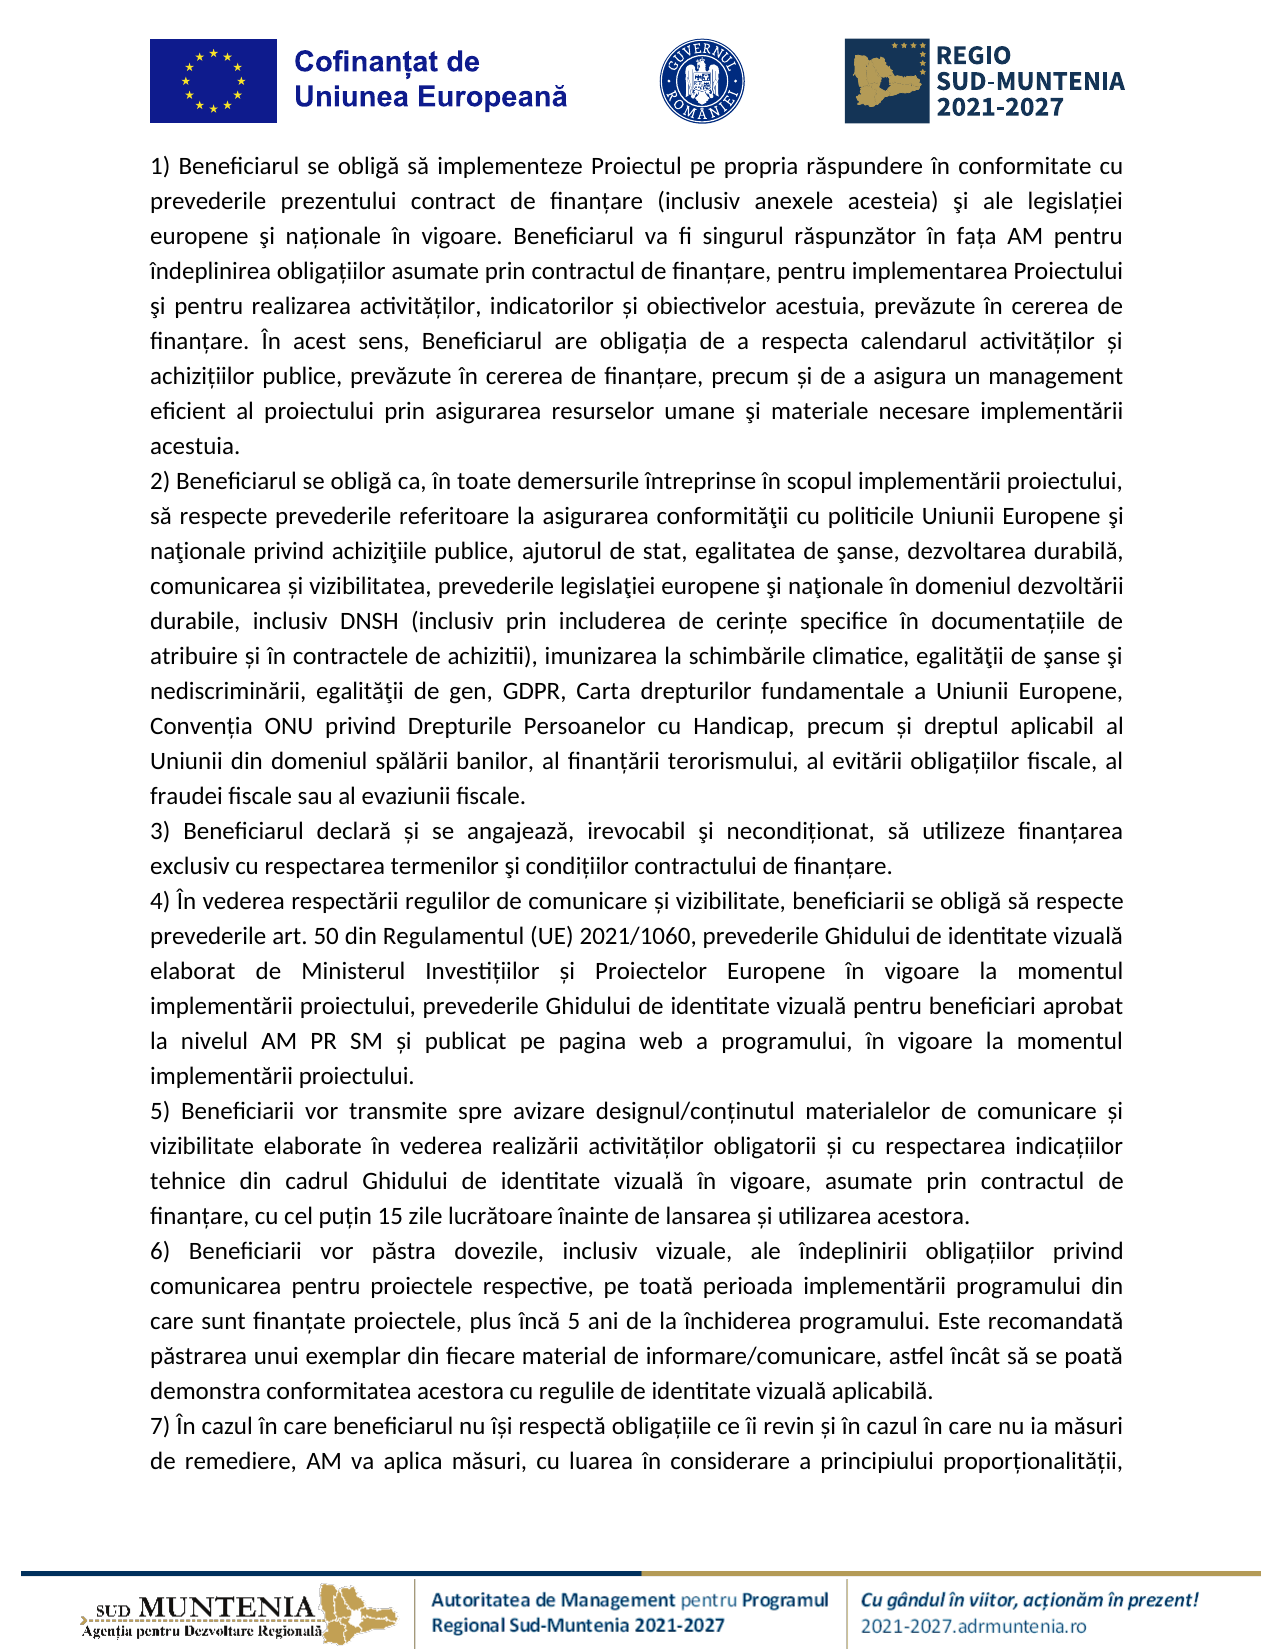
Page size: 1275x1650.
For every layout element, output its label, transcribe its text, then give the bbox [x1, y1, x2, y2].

text 5) Beneficiarii vor transmite spre avizare designul/conținutul materialelor de comunicare și vizibilitate elaborate în vederea realizării activităților obligatorii și cu respectarea indicațiilor tehnice din cadrul Ghidului de identitate vizuală în vigoare, asumate prin contractul de finanțare, cu cel puțin 15 zile lucrătoare înainte de lansarea și utilizarea acestora. [150, 1095, 1125, 1231]
text 1) Beneficiarul se obligă să implementeze Proiectul pe propria răspundere în conformitate cu prevederile prezentului contract de finanțare (inclusiv anexele acesteia) şi ale legislației europene şi naționale în vigoare. Beneficiarul va fi singurul răspunzător în fața AM pentru îndeplinirea obligațiilor asumate prin contractul de finanțare, pentru implementarea Proiectului şi pentru realizarea activităților, indicatorilor și obiectivelor acestuia, prevăzute în cererea de finanțare. În acest sens, Beneficiarul are obligația de a respecta calendarul activităților și achizițiilor publice, prevăzute în cererea de finanțare, precum și de a asigura un management eficient al proiectului prin asigurarea resurselor umane şi materiale necesare implementării acestuia. [150, 150, 1125, 461]
text 4) În vederea respectării regulilor de comunicare și vizibilitate, beneficiarii se obligă să respecte prevederile art. 50 din Regulamentul (UE) 2021/1060, prevederile Ghidului de identitate vizuală elaborat de Ministerul Investițiilor și Proiectelor Europene în vigoare la momentul implementării proiectului, prevederile Ghidului de identitate vizuală pentru beneficiari aprobat la nivelul AM PR SM și publicat pe pagina web a programului, în vigoare la momentul implementării proiectului. [150, 885, 1125, 1091]
text 6) Beneficiarii vor păstra dovezile, inclusiv vizuale, ale îndeplinirii obligațiilor privind comunicarea pentru proiectele respective, pe toată perioada implementării programului din care sunt finanțate proiectele, plus încă 5 ani de la închiderea programului. Este recomandată păstrarea unui exemplar din fiecare material de informare/comunicare, astfel încât să se poată demonstra conformitatea acestora cu regulile de identitate vizuală aplicabilă. [150, 1235, 1125, 1406]
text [150, 1410, 1125, 1476]
picture [21, 1571, 1262, 1650]
text 2) Beneficiarul se obligă ca, în toate demersurile întreprinse în scopul implementării proiectului, să respecte prevederile referitoare la asigurarea conformităţii cu politicile Uniunii Europene şi naţionale privind achiziţiile publice, ajutorul de stat, egalitatea de şanse, dezvoltarea durabilă, comunicarea și vizibilitatea, prevederile legislaţiei europene şi naţionale în domeniul dezvoltării durabile, inclusiv DNSH (inclusiv prin includerea de cerințe specifice în documentațiile de atribuire și în contractele de achizitii), imunizarea la schimbările climatice, egalităţii de şanse şi nediscriminării, egalităţii de gen, GDPR, Carta drepturilor fundamentale a Uniunii Europene, Convenția ONU privind Drepturile Persoanelor cu Handicap, precum și dreptul aplicabil al Uniunii din domeniul spălării banilor, al finanțării terorismului, al evitării obligațiilor fiscale, al fraudei fiscale sau al evaziunii fiscale. [150, 465, 1125, 811]
text 3) Beneficiarul declară și se angajează, irevocabil şi necondiționat, să utilizeze finanțarea exclusiv cu respectarea termenilor şi condițiilor contractului de finanțare. [150, 815, 1125, 881]
